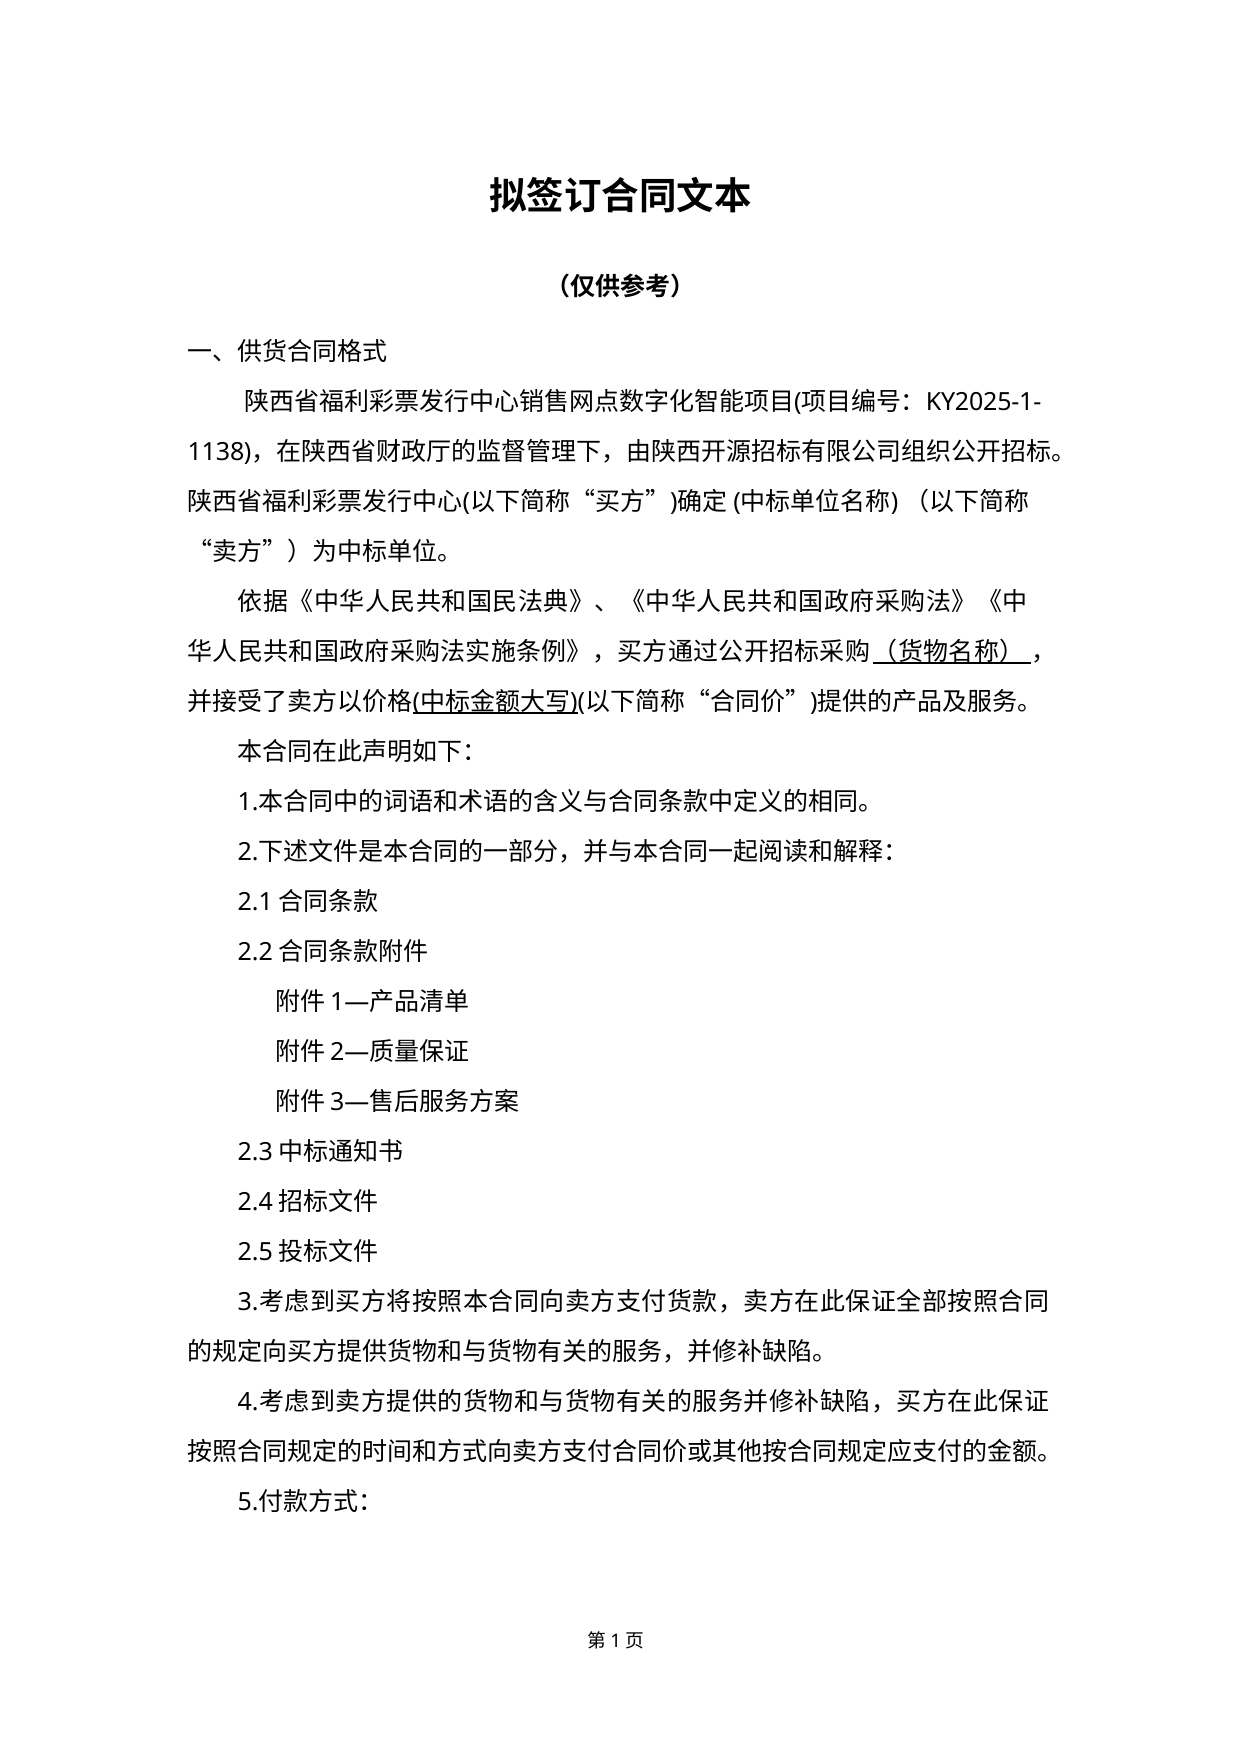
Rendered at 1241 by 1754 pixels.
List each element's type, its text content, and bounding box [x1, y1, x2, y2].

text （仅供参考） [187, 252, 1053, 317]
text 2.4招标文件 [187, 1167, 1053, 1217]
text 2.5投标文件 [187, 1217, 1053, 1267]
text 一、供货合同格式 [187, 317, 1053, 367]
text 5.付款方式： [187, 1467, 1053, 1517]
text 3.考虑到买方将按照本合同向卖方支付货款，卖方在此保证全部按照合同的规定向买方提供货物和与货物有关的服务，并修补缺陷。 [187, 1267, 1053, 1367]
text 2.2合同条款附件 [187, 917, 1053, 967]
text 1.本合同中的词语和术语的含义与合同条款中定义的相同。 [187, 767, 1053, 817]
text 2.3中标通知书 [187, 1117, 1053, 1167]
text 2.下述文件是本合同的一部分，并与本合同一起阅读和解释： [187, 817, 1053, 867]
text 陕西省福利彩票发行中心销售网点数字化智能项目(项目编号：KY2025-1-1138)，在陕西省财政厅的监督管理下，由陕西开源招标有限公司组织公开招标。陕西省福利彩票发行中心(以下简称“买方”)确定 (中标单位名称) （以下简称“卖方”）为中标单位。 [187, 367, 1073, 567]
text 2.1合同条款 [187, 867, 1053, 917]
text 附件3—售后服务方案 [187, 1067, 1053, 1117]
text 附件2—质量保证 [187, 1017, 1053, 1067]
text 4.考虑到卖方提供的货物和与货物有关的服务并修补缺陷，买方在此保证按照合同规定的时间和方式向卖方支付合同价或其他按合同规定应支付的金额。 [187, 1367, 1053, 1467]
text 本合同在此声明如下： [187, 717, 1053, 767]
text 附件1—产品清单 [187, 967, 1053, 1017]
text 拟签订合同文本 [187, 162, 1053, 227]
text 依据《中华人民共和国民法典》、《中华人民共和国政府采购法》《中华人民共和国政府采购法实施条例》，买方通过公开招标采购（货物名称） ，并接受了卖方以价格(中标金额大写)(以下简称“合同价”)提供的产品及服务。 [187, 567, 1031, 717]
